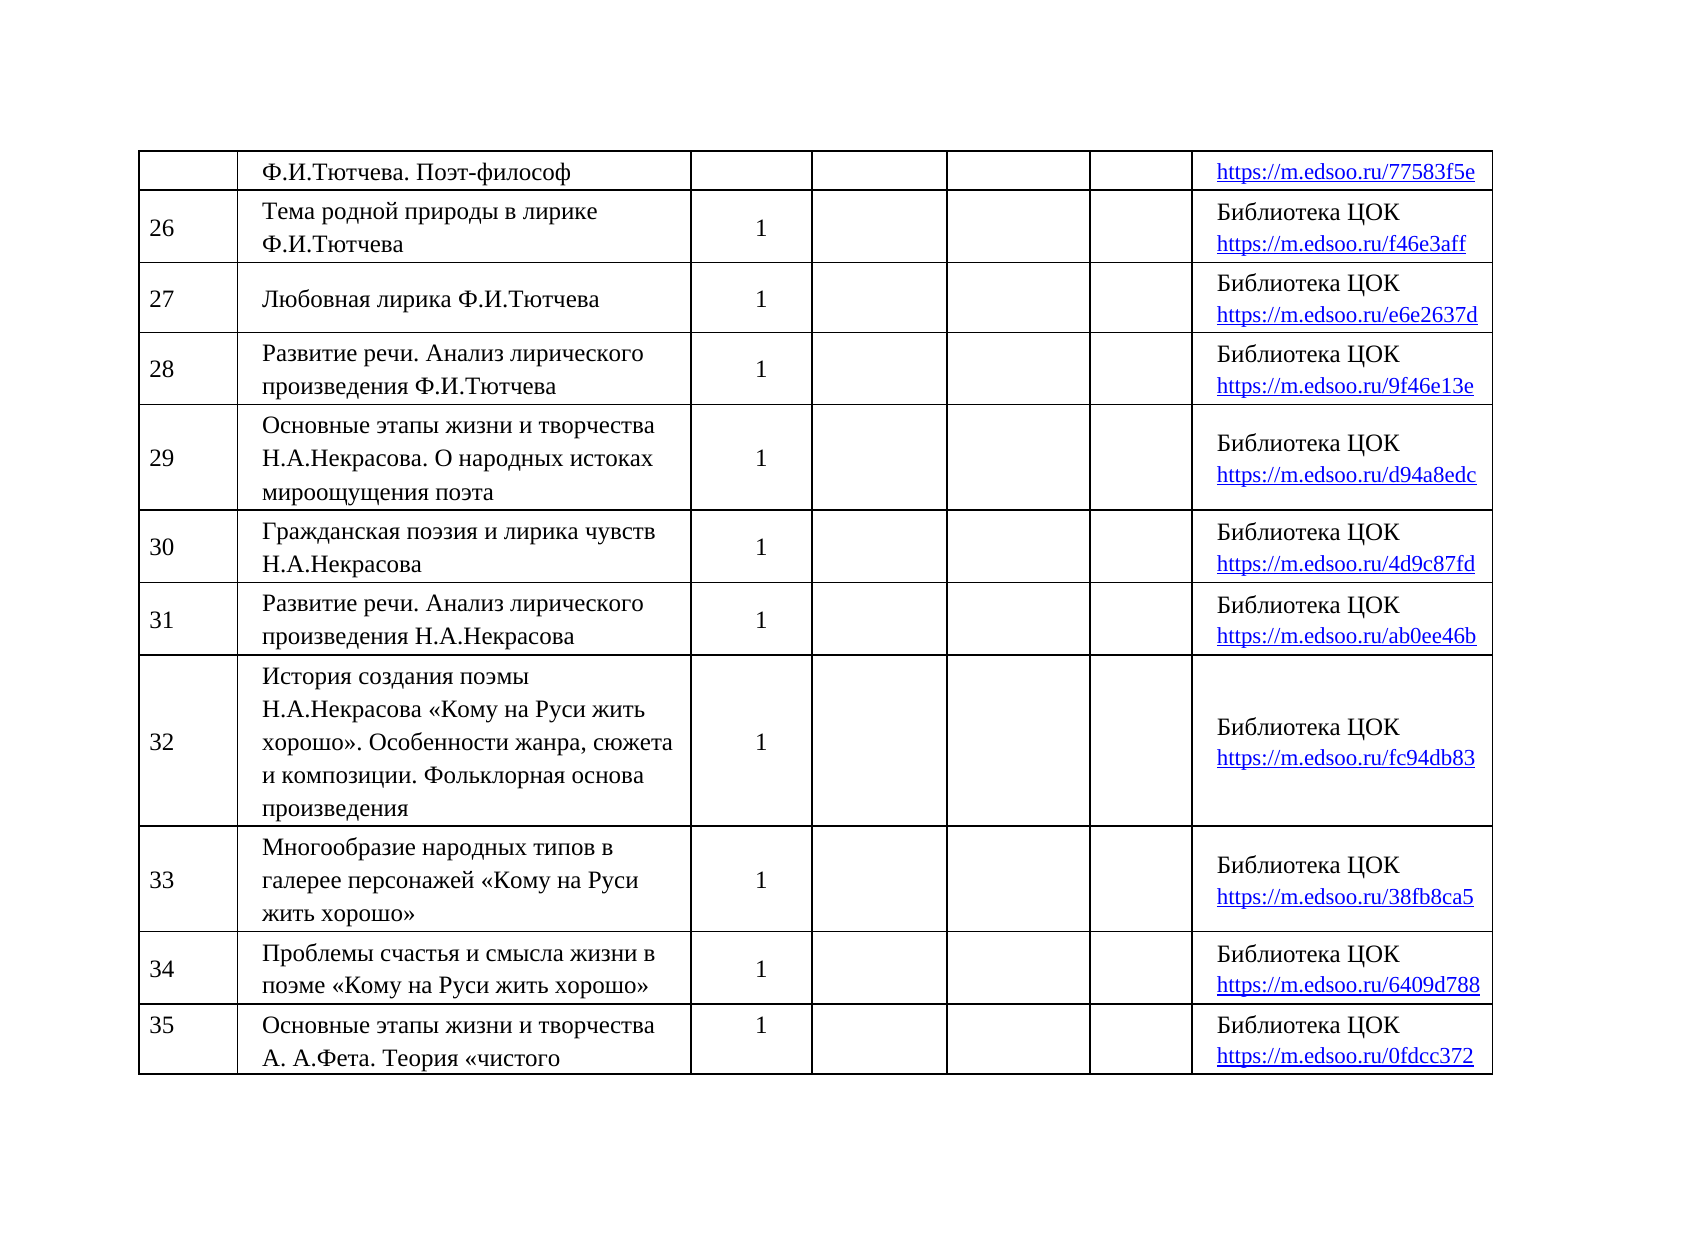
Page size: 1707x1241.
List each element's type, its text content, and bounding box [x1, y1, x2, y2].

table_cell 31 [140, 583, 237, 654]
table_cell 35 [140, 1005, 237, 1073]
table_cell Библиотека ЦОК https://m.edsoo.ru/e6e2637d [1193, 263, 1492, 331]
table_cell [1091, 827, 1191, 931]
table_cell [813, 583, 946, 654]
table_cell 1 [692, 656, 811, 825]
table_cell [948, 827, 1089, 931]
table_cell 1 [692, 152, 811, 189]
table_cell [948, 511, 1089, 582]
table_cell 1 [692, 827, 811, 931]
table_cell Развитие речи. Анализ лирического произведения Н.А.Некрасова [238, 583, 690, 654]
table_cell 1 [692, 191, 811, 262]
table_cell [1091, 333, 1191, 404]
table_cell [948, 1005, 1089, 1073]
table_cell [948, 333, 1089, 404]
table_cell Библиотека ЦОК https://m.edsoo.ru/4d9c87fd [1193, 511, 1492, 582]
table_cell [813, 333, 946, 404]
table_cell [813, 1005, 946, 1073]
table_cell [813, 932, 946, 1003]
table_cell [813, 511, 946, 582]
table_cell 33 [140, 827, 237, 931]
table_cell 25 [140, 152, 237, 189]
table_cell [1091, 583, 1191, 654]
table_cell Проблемы счастья и смысла жизни в поэме «Кому на Руси жить хорошо» [238, 932, 690, 1003]
table_cell [813, 263, 946, 331]
table_cell [948, 932, 1089, 1003]
table_cell [948, 191, 1089, 262]
table_cell 27 [140, 263, 237, 331]
table_cell Любовная лирика Ф.И.Тютчева [238, 263, 690, 331]
table_cell Развитие речи. Анализ лирического произведения Ф.И.Тютчева [238, 333, 690, 404]
table_cell 30 [140, 511, 237, 582]
table_cell [948, 152, 1089, 189]
table_cell [1091, 511, 1191, 582]
table_cell [1091, 263, 1191, 331]
table_cell Многообразие народных типов в галерее персонажей «Кому на Руси жить хорошо» [238, 827, 690, 931]
table_cell 1 [692, 333, 811, 404]
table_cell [238, 152, 690, 189]
table_cell [813, 152, 946, 189]
table_cell [1091, 656, 1191, 825]
table_cell Тема родной природы в лирике Ф.И.Тютчева [238, 191, 690, 262]
table_cell 1 [692, 405, 811, 509]
table_cell 34 [140, 932, 237, 1003]
table_cell [1091, 932, 1191, 1003]
table_cell История создания поэмы Н.А.Некрасова «Кому на Руси жить хорошо». Особенности жанра, сюжета и композиции. Фольклорная основа произведения [238, 656, 690, 825]
table_cell [813, 405, 946, 509]
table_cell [1193, 1005, 1492, 1073]
table_cell Библиотека ЦОК https://m.edsoo.ru/38fb8ca5 [1193, 827, 1492, 931]
table_cell 1 [692, 511, 811, 582]
table_cell [813, 827, 946, 931]
table_cell Библиотека ЦОК https://m.edsoo.ru/fc94db83 [1193, 656, 1492, 825]
table_cell Библиотека ЦОК https://m.edsoo.ru/f46e3aff [1193, 191, 1492, 262]
table_cell 1 [692, 1005, 811, 1073]
table_cell Библиотека ЦОК https://m.edsoo.ru/6409d788 [1193, 932, 1492, 1003]
table_cell [948, 405, 1089, 509]
table_cell 29 [140, 405, 237, 509]
table_cell 26 [140, 191, 237, 262]
table_cell [1091, 405, 1191, 509]
table_cell [1091, 152, 1191, 189]
table_cell [948, 263, 1089, 331]
table_cell 32 [140, 656, 237, 825]
table_cell 28 [140, 333, 237, 404]
table_cell [813, 656, 946, 825]
table_cell 1 [692, 263, 811, 331]
table_cell 1 [692, 932, 811, 1003]
table_cell [813, 191, 946, 262]
table_cell Основные этапы жизни и творчества Н.А.Некрасова. О народных истоках мироощущения поэта [238, 405, 690, 509]
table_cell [238, 1005, 690, 1073]
table_cell [1091, 191, 1191, 262]
table_cell 1 [692, 583, 811, 654]
table_cell [1091, 1005, 1191, 1073]
table_cell Библиотека ЦОК https://m.edsoo.ru/9f46e13e [1193, 333, 1492, 404]
table_cell Гражданская поэзия и лирика чувств Н.А.Некрасова [238, 511, 690, 582]
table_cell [1193, 152, 1492, 189]
table_cell Библиотека ЦОК https://m.edsoo.ru/d94a8edc [1193, 405, 1492, 509]
table_cell Библиотека ЦОК https://m.edsoo.ru/ab0ee46b [1193, 583, 1492, 654]
table_cell [948, 583, 1089, 654]
table_cell [948, 656, 1089, 825]
